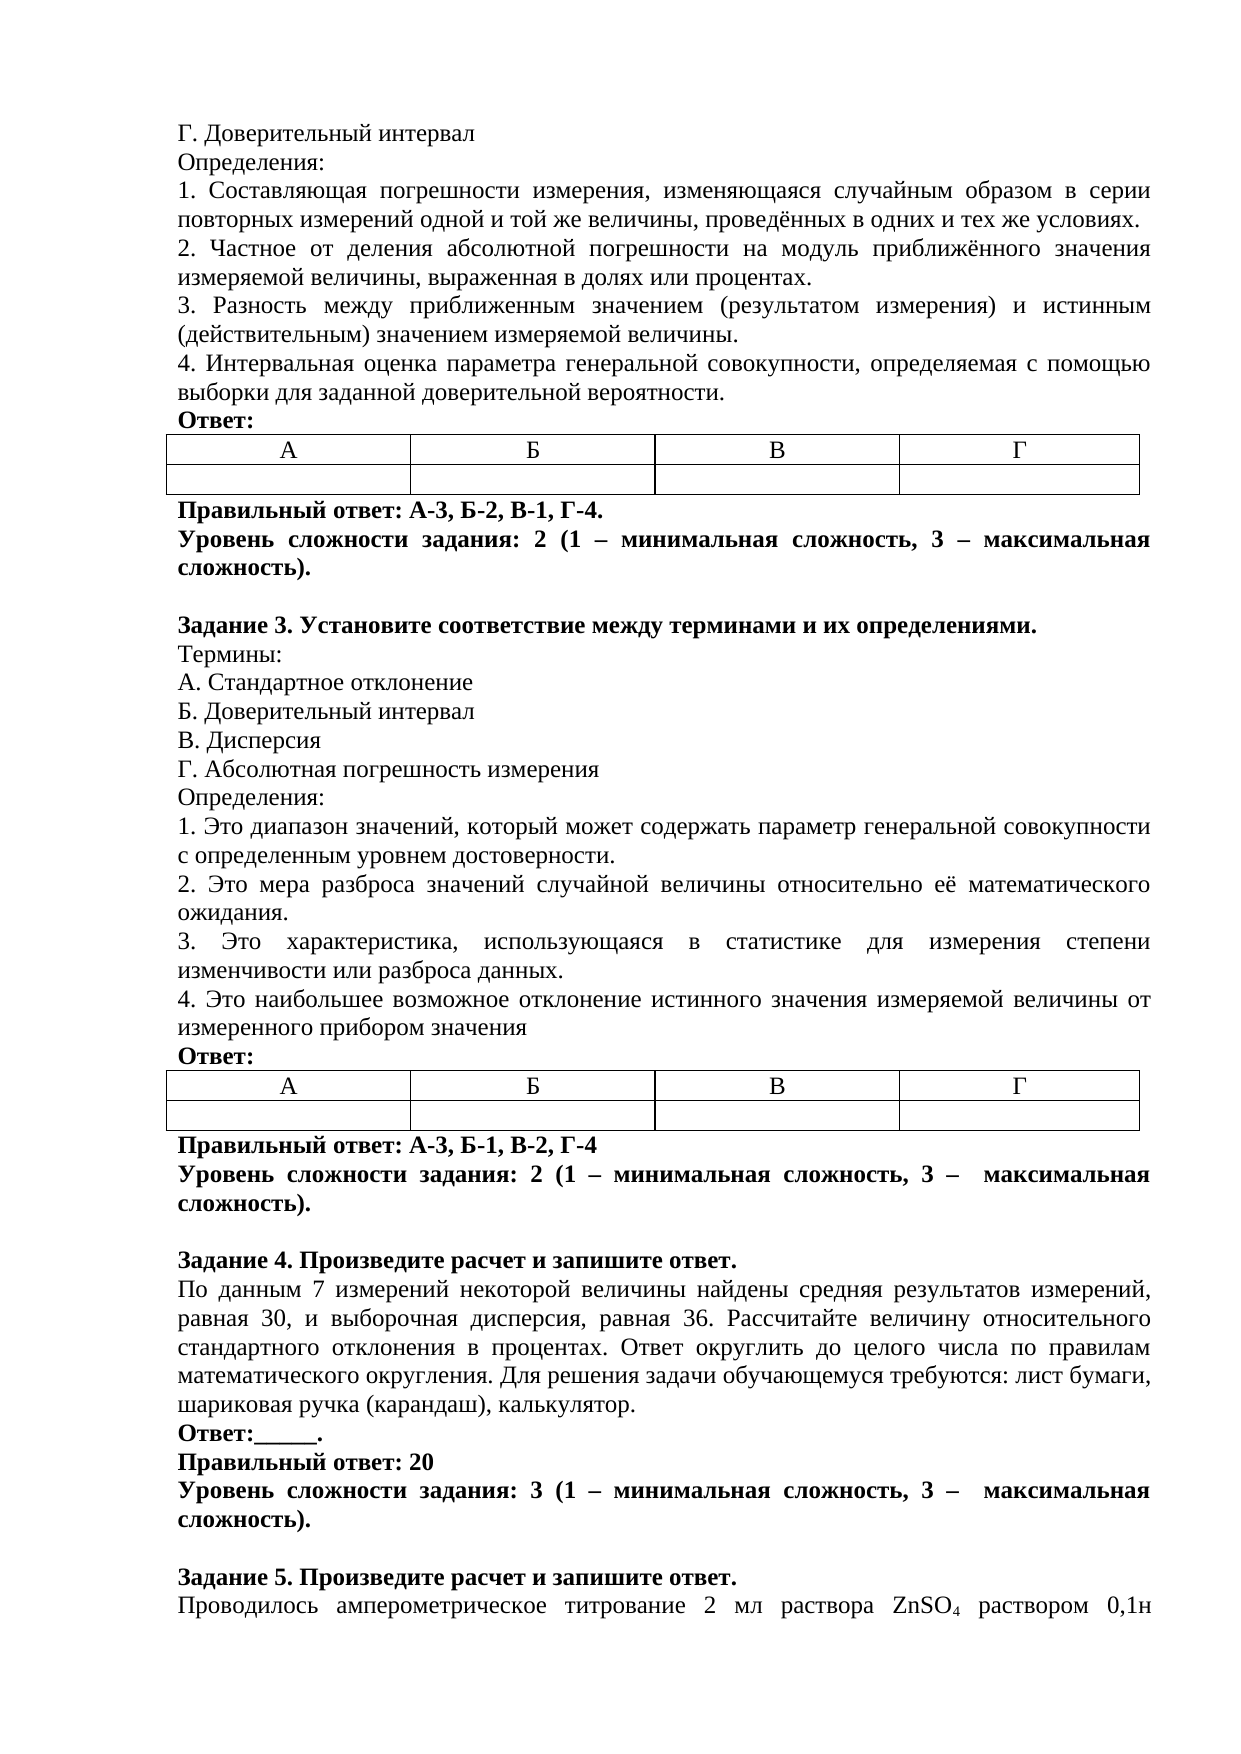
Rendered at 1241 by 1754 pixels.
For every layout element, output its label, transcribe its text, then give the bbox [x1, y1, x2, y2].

text 3. Это характеристика, использующаяся в статистике для измерения степени изменчивости или разброса данных. [177, 926, 1152, 984]
table_header В [656, 1071, 899, 1100]
text 1. Составляющая погрешности измерения, изменяющаяся случайным образом в серии повторных измерений одной и той же величины, проведённых в одних и тех же условиях. [177, 176, 1152, 233]
text Ответ: [177, 1041, 1152, 1070]
text Задание 5. Произведите расчет и запишите ответ. [177, 1562, 1152, 1591]
table_cell [900, 1101, 1139, 1129]
text 2. Это мера разброса значений случайной величины относительно её математического ожидания. [177, 869, 1152, 926]
table_header А [167, 1071, 410, 1100]
text Б. Доверительный интервал [177, 696, 1152, 725]
table_cell [656, 1101, 899, 1129]
text По данным 7 измерений некоторой величины найдены средняя результатов измерений, равная 30, и выборочная дисперсия, равная 36. Рассчитайте величину относительного стандартного отклонения в процентах. Ответ округлить до целого числа по правилам математического округления. Для решения задачи обучающемуся требуются: лист бумаги, шариковая ручка (карандаш), калькулятор. [177, 1274, 1152, 1418]
text Определения: [177, 147, 1152, 176]
text 1. Это диапазон значений, который может содержать параметр генеральной совокупности с определенным уровнем достоверности. [177, 811, 1152, 869]
text Правильный ответ: А-3, Б-2, В-1, Г-4. [177, 495, 1152, 524]
table_header Г [900, 435, 1139, 464]
text Определения: [177, 782, 1152, 811]
table_cell [900, 465, 1139, 494]
text В. Дисперсия [177, 725, 1152, 754]
text 4. Интервальная оценка параметра генеральной совокупности, определяемая с помощью выборки для заданной доверительной вероятности. [177, 348, 1152, 406]
table_cell [411, 1101, 654, 1129]
text Ответ:_____. [177, 1418, 1152, 1447]
text Уровень сложности задания: 2 (1 – минимальная сложность, 3 – максимальная сложность). [177, 1159, 1152, 1217]
text Г. Абсолютная погрешность измерения [177, 754, 1152, 782]
text Правильный ответ: 20 [177, 1447, 1152, 1476]
table_header Г [900, 1071, 1139, 1100]
table_cell [167, 465, 410, 494]
text Правильный ответ: А-3, Б-1, В-2, Г-4 [177, 1131, 1152, 1159]
text Уровень сложности задания: 2 (1 – минимальная сложность, 3 – максимальная сложность). [177, 524, 1152, 581]
table_cell [656, 465, 899, 494]
text 2. Частное от деления абсолютной погрешности на модуль приближённого значения измеряемой величины, выраженная в долях или процентах. [177, 233, 1152, 291]
table_cell [411, 465, 654, 494]
text 4. Это наибольшее возможное отклонение истинного значения измеряемой величины от измеренного прибором значения [177, 984, 1152, 1041]
text Г. Доверительный интервал [177, 118, 1152, 147]
text Термины: [177, 639, 1152, 667]
text 3. Разность между приближенным значением (результатом измерения) и истинным (действительным) значением измеряемой величины. [177, 291, 1152, 348]
table_cell [167, 1101, 410, 1129]
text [177, 1591, 1152, 1619]
text А. Стандартное отклонение [177, 667, 1152, 696]
text Задание 4. Произведите расчет и запишите ответ. [177, 1246, 1152, 1274]
text Ответ: [177, 406, 1152, 434]
table_header Б [411, 435, 654, 464]
text Задание 3. Установите соответствие между терминами и их определениями. [177, 610, 1152, 639]
table_header А [167, 435, 410, 464]
table_header Б [411, 1071, 654, 1100]
table_header В [656, 435, 899, 464]
text Уровень сложности задания: 3 (1 – минимальная сложность, 3 – максимальная сложность). [177, 1476, 1152, 1533]
